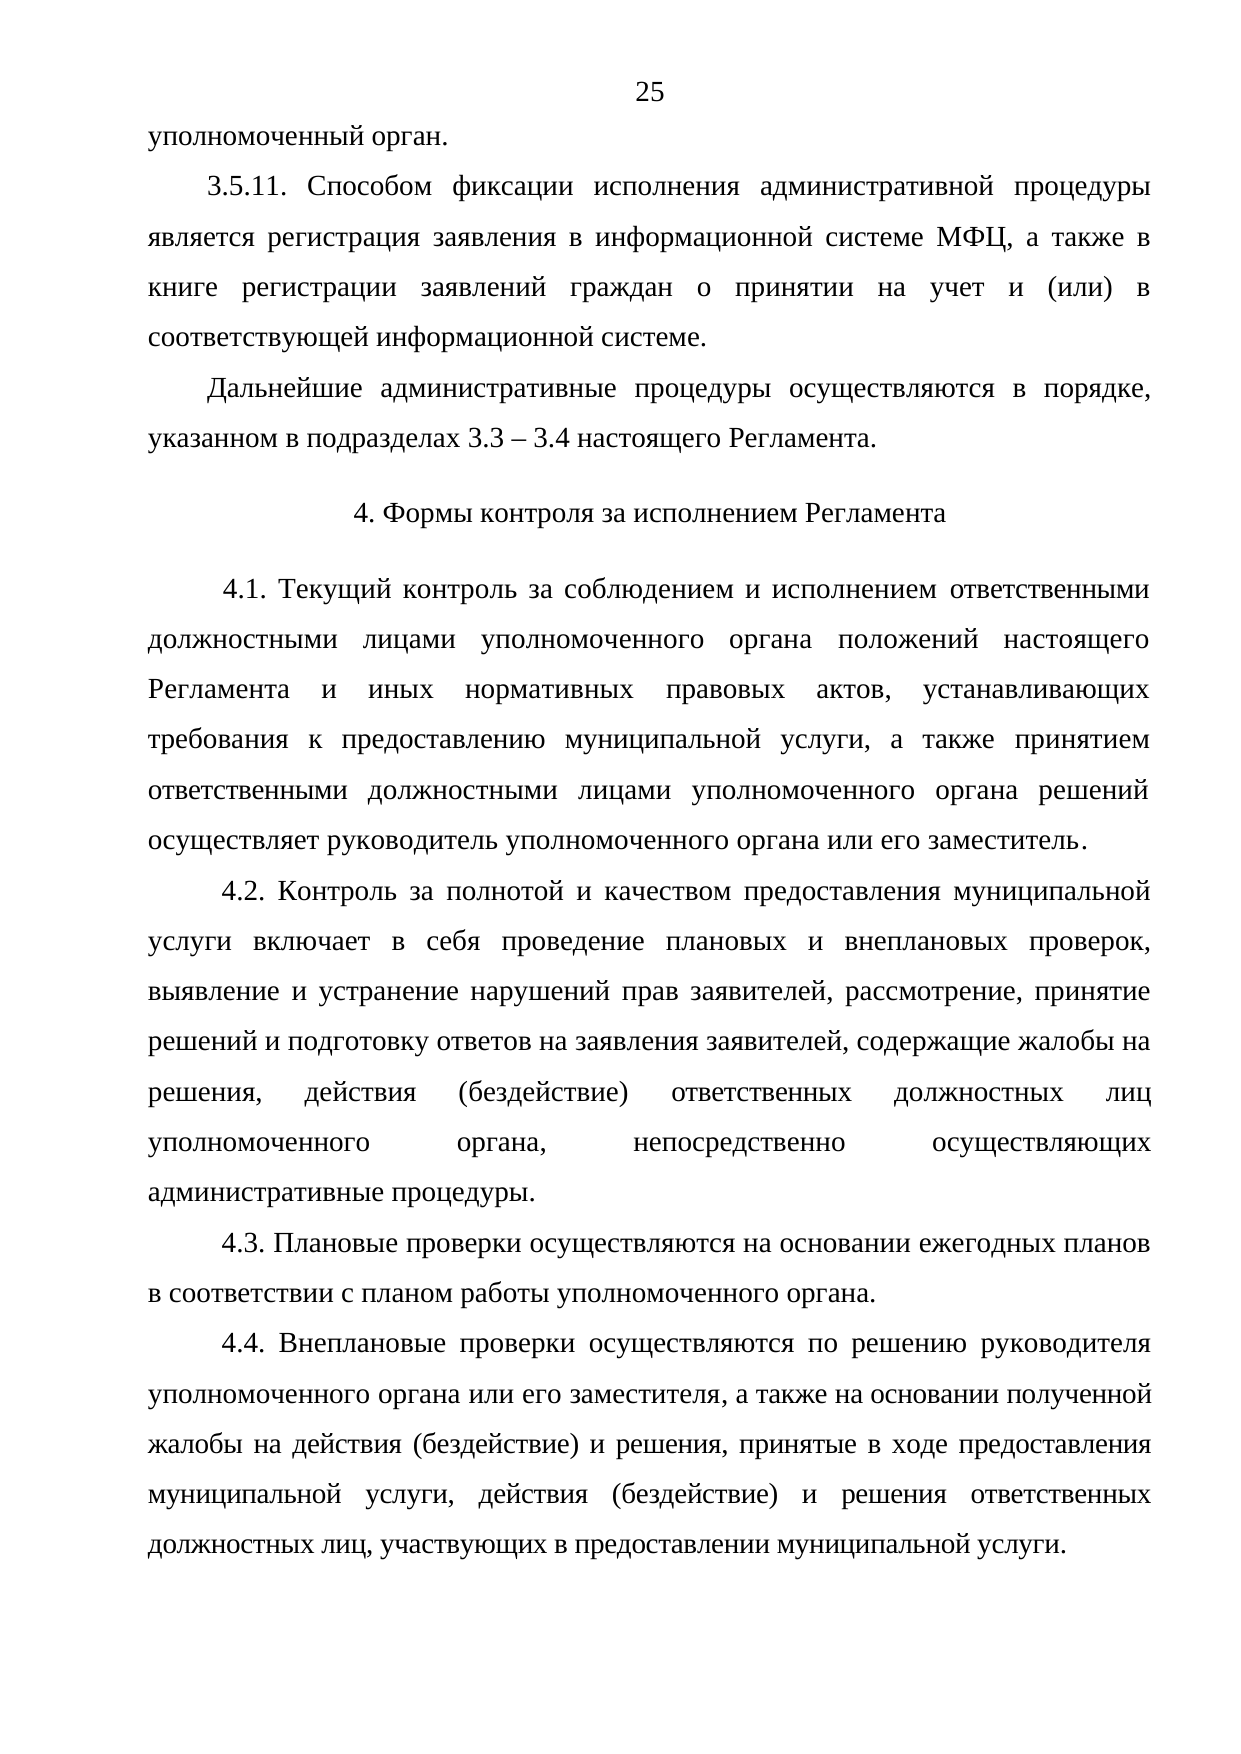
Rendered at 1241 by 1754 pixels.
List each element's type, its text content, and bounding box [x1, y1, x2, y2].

text 4.2. Контроль за полнотой и качеством предоставления муниципальной услуги включает в себя проведение плановых и внеплановых проверок, выявление и устранение нарушений прав заявителей, рассмотрение, принятие решений и подготовку ответов на заявления заявителей, содержащие жалобы на решения, действия (бездействие) ответственных должностных лиц уполномоченного органа, непосредственно осуществляющих административные процедуры. [148, 873, 1152, 1208]
text 3.5.11. Способом фиксации исполнения административной процедуры является регистрация заявления в информационной системе МФЦ, а также в книге регистрации заявлений граждан о принятии на учет и (или) в соответствующей информационной системе. [148, 168, 1152, 353]
text 4.3. Плановые проверки осуществляются на основании ежегодных планов в соответствии с планом работы уполномоченного органа. [148, 1225, 1152, 1309]
text 4. Формы контроля за исполнением Регламента [148, 495, 1152, 529]
text 4.1. Текущий контроль за соблюдением и исполнением ответственными должностными лицами уполномоченного органа положений настоящего Регламента и иных нормативных правовых актов, устанавливающих требования к предоставлению муниципальной услуги, а также принятием ответственными должностными лицами уполномоченного органа решений осуществляет руководитель уполномоченного органа или его заместитель. [148, 571, 1150, 856]
text Дальнейшие административные процедуры осуществляются в порядке, указанном в подразделах 3.3 – 3.4 настоящего Регламента. [148, 370, 1152, 454]
text 4.4. Внеплановые проверки осуществляются по решению руководителя уполномоченного органа или его заместителя, а также на основании полученной жалобы на действия (бездействие) и решения, принятые в ходе предоставления муниципальной услуги, действия (бездействие) и решения ответственных должностных лиц, участвующих в предоставлении муниципальной услуги. [148, 1325, 1152, 1560]
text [148, 118, 1152, 152]
